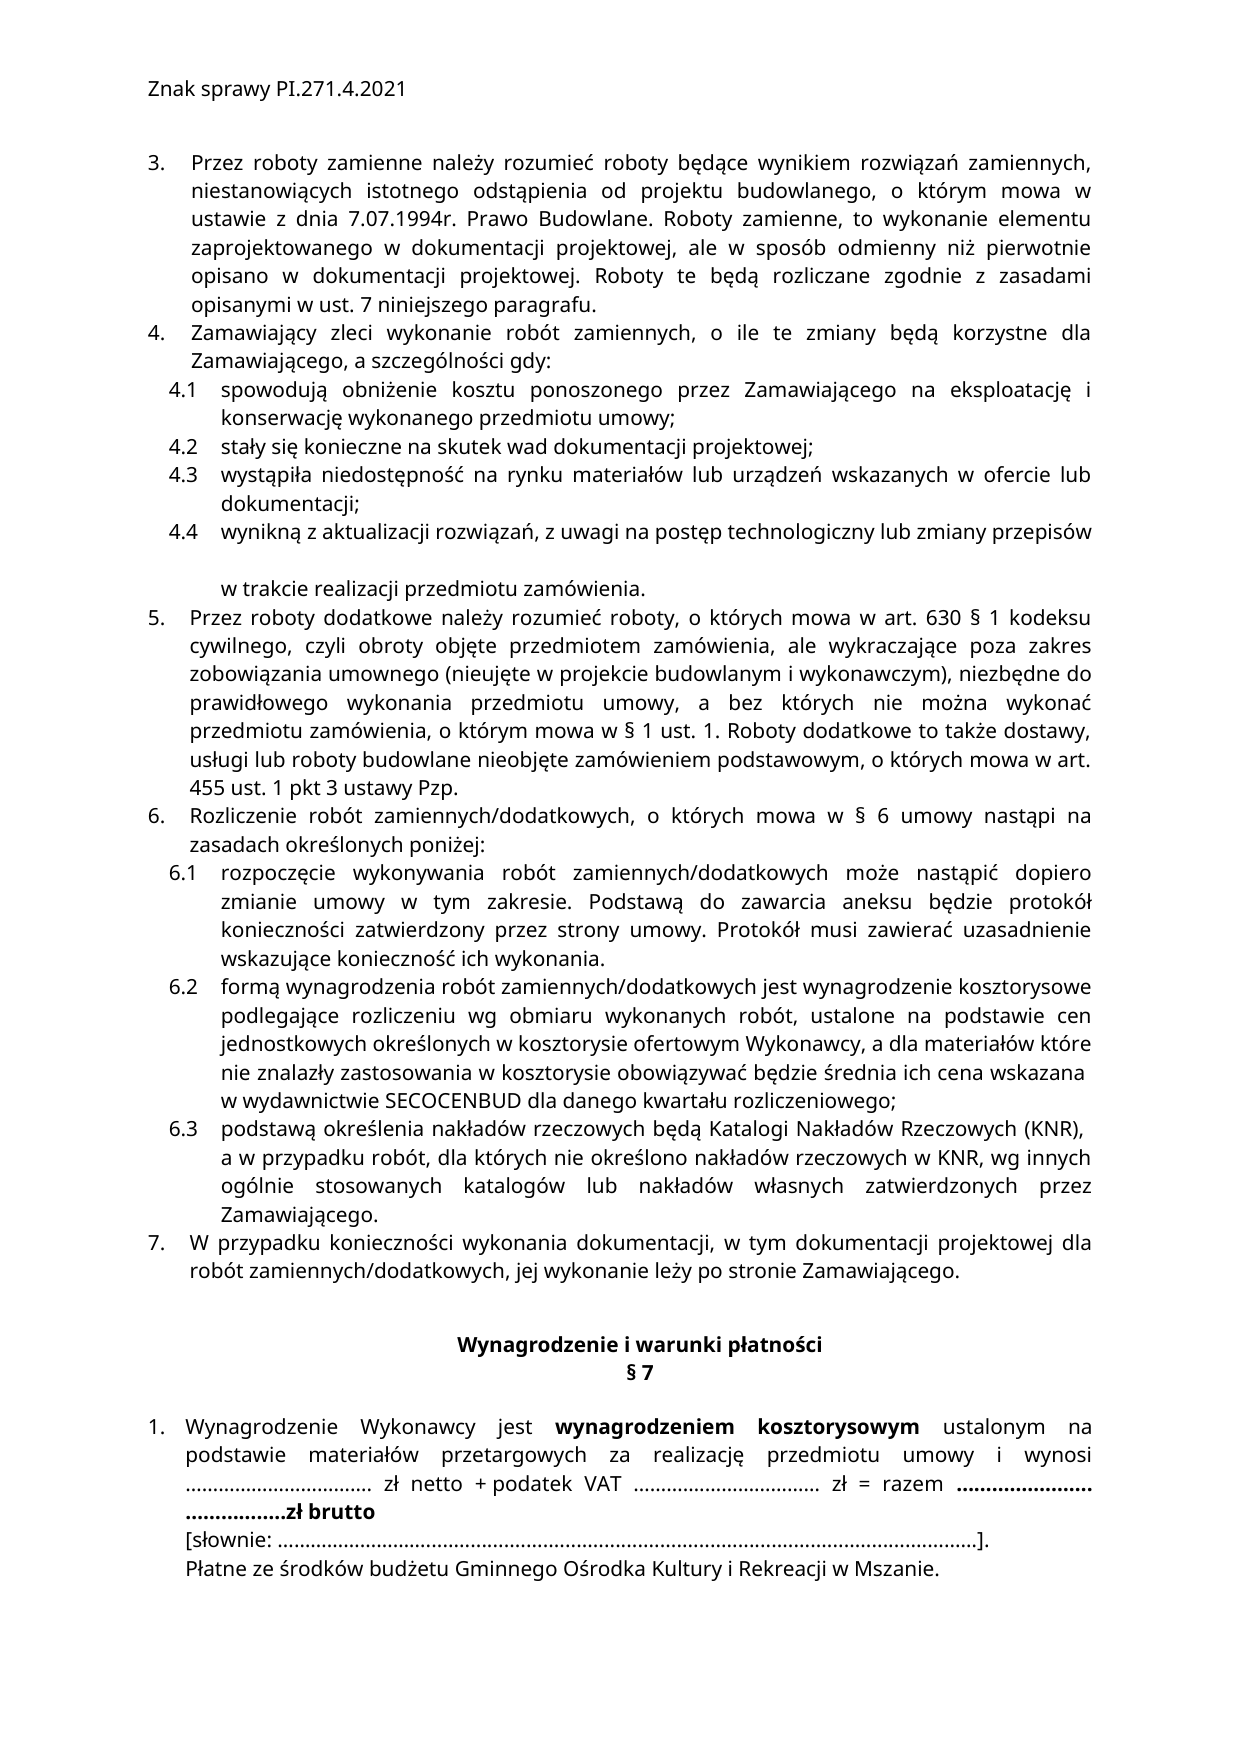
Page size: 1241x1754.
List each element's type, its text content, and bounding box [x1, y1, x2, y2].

subtitle § 7 [187, 1358, 1093, 1387]
list Przez roboty dodatkowe należy rozumieć roboty, o których mowa w art. 630 § 1 kodeksu cywilnego, czyli obroty objęte przedmiotem zamówienia, ale wykraczające poza zakres zobowiązania umownego (nieujęte w projekcie budowlanym i wykonawczym), niezbędne do prawidłowego wykonania przedmiotu umowy, a bez których nie można wykonać przedmiotu zamówienia, o którym mowa w § 1 ust. 1. Roboty dodatkowe to także dostawy, usługi lub roboty budowlane nieobjęte zamówieniem podstawowym, o których mowa w art. 455 ust. 1 pkt 3 ustawy Pzp. [148, 603, 1093, 802]
list wystąpiła niedostępność na rynku materiałów lub urządzeń wskazanych w ofercie lub dokumentacji; [168, 460, 1093, 517]
list [słownie: ………………………................................................................................................…]. [185, 1526, 1093, 1554]
list Zamawiający zleci wykonanie robót zamiennych, o ile te zmiany będą korzystne dla Zamawiającego, a szczególności gdy: [148, 318, 1093, 375]
list rozpoczęcie wykonywania robót zamiennych/dodatkowych może nastąpić dopiero zmianie umowy w tym zakresie. Podstawą do zawarcia aneksu będzie protokół konieczności zatwierdzony przez strony umowy. Protokół musi zawierać uzasadnienie wskazujące konieczność ich wykonania. [168, 858, 1093, 972]
list Rozliczenie robót zamiennych/dodatkowych, o których mowa w § 6 umowy nastąpi na zasadach określonych poniżej: [148, 802, 1093, 858]
list Płatne ze środków budżetu Gminnego Ośrodka Kultury i Rekreacji w Mszanie. [148, 1554, 1093, 1582]
list podstawą określenia nakładów rzeczowych będą Katalogi Nakładów Rzeczowych (KNR), a w przypadku robót, dla których nie określono nakładów rzeczowych w KNR, wg innych ogólnie stosowanych katalogów lub nakładów własnych zatwierdzonych przez Zamawiającego. [168, 1114, 1093, 1228]
list Przez roboty zamienne należy rozumieć roboty będące wynikiem rozwiązań zamiennych, niestanowiących istotnego odstąpienia od projektu budowlanego, o którym mowa w ustawie z dnia 7.07.1994r. Prawo Budowlane. Roboty zamienne, to wykonanie elementu zaprojektowanego w dokumentacji projektowej, ale w sposób odmienny niż pierwotnie opisano w dokumentacji projektowej. Roboty te będą rozliczane zgodnie z zasadami opisanymi w ust. 7 niniejszego paragrafu. [148, 148, 1093, 318]
list wynikną z aktualizacji rozwiązań, z uwagi na postęp technologiczny lub zmiany przepisów w trakcie realizacji przedmiotu zamówienia. [168, 517, 1093, 603]
list Wynagrodzenie Wykonawcy jest wynagrodzeniem kosztorysowym ustalonym na podstawie materiałów przetargowych za realizację przedmiotu umowy i wynosi ……………………………. zł netto + podatek VAT ………….………………… zł = razem …………….…….……………..zł brutto [148, 1412, 1093, 1526]
subtitle Wynagrodzenie i warunki płatności [187, 1330, 1093, 1358]
list W przypadku konieczności wykonania dokumentacji, w tym dokumentacji projektowej dla robót zamiennych/dodatkowych, jej wykonanie leży po stronie Zamawiającego. [148, 1228, 1093, 1285]
list stały się konieczne na skutek wad dokumentacji projektowej; [168, 432, 1093, 460]
list spowodują obniżenie kosztu ponoszonego przez Zamawiającego na eksploatację i konserwację wykonanego przedmiotu umowy; [168, 375, 1093, 432]
list formą wynagrodzenia robót zamiennych/dodatkowych jest wynagrodzenie kosztorysowe podlegające rozliczeniu wg obmiaru wykonanych robót, ustalone na podstawie cen jednostkowych określonych w kosztorysie ofertowym Wykonawcy, a dla materiałów które nie znalazły zastosowania w kosztorysie obowiązywać będzie średnia ich cena wskazana w wydawnictwie SECOCENBUD dla danego kwartału rozliczeniowego; [168, 972, 1093, 1114]
